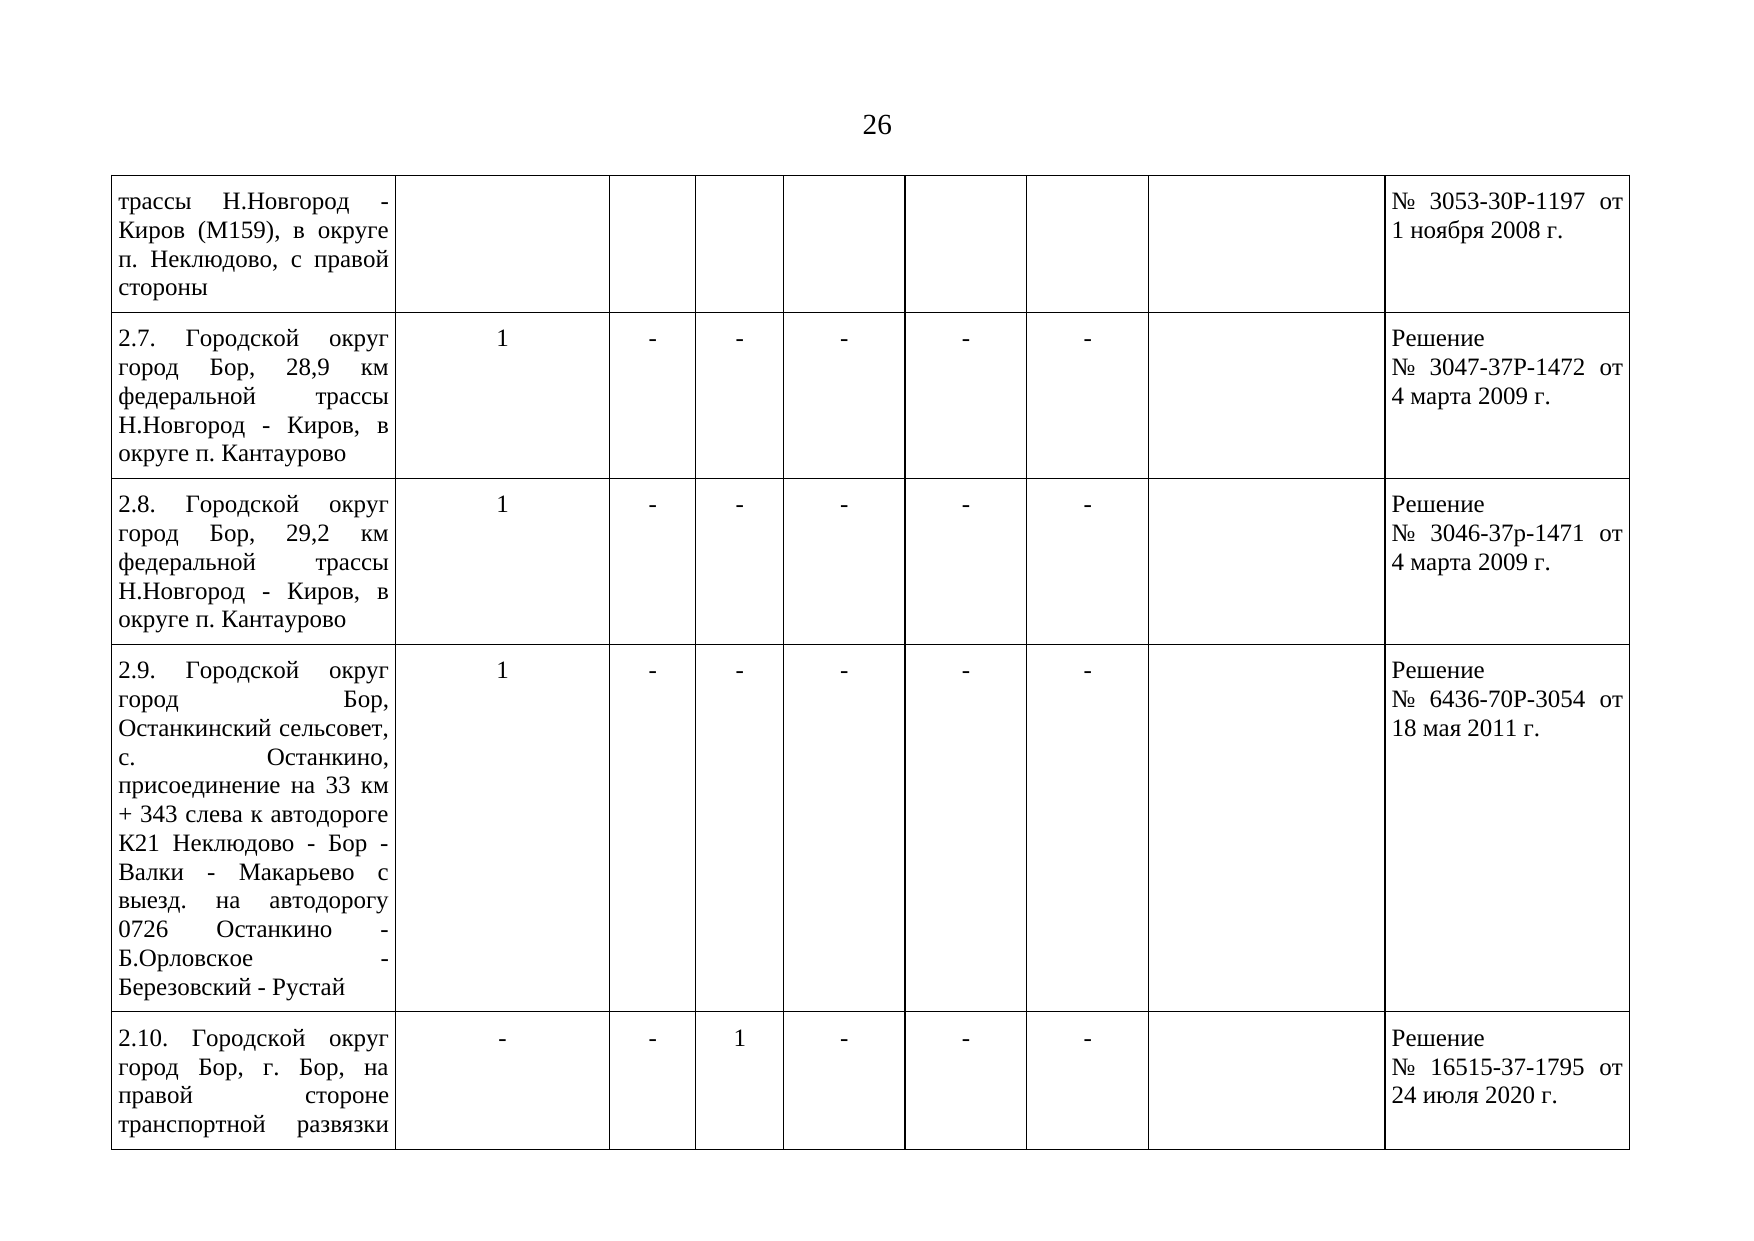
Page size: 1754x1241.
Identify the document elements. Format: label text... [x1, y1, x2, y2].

table_cell 2.7. Городской округ город Бор, 28,9 км федеральной трассы Н.Новгород - Киров, в округе п. Кантаурово [112, 313, 395, 478]
table_cell - [610, 176, 695, 312]
table_cell - [1027, 645, 1148, 1011]
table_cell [112, 176, 395, 312]
table_cell 1 [696, 1012, 783, 1148]
table_cell - [610, 1012, 695, 1148]
table_cell - [906, 313, 1026, 478]
table_cell - [610, 479, 695, 644]
table_cell Решение № 6436-70Р-3054 от 18 мая 2011 г. [1386, 645, 1629, 1011]
table_cell - [396, 1012, 609, 1148]
table_cell - [1027, 1012, 1148, 1148]
table_cell - [696, 645, 783, 1011]
table_cell - [610, 645, 695, 1011]
table_cell - [1027, 313, 1148, 478]
table_cell 2.9. Городской округ город Бор, Останкинский сельсовет, с. Останкино, присоединение на 33 км + 343 слева к автодороге К21 Неклюдово - Бор - Валки - Макарьево с выезд. на автодорогу 0726 Останкино - Б.Орловское - Березовский - Рустай [112, 645, 395, 1011]
table_cell - [696, 313, 783, 478]
table_cell - [906, 645, 1026, 1011]
table_cell [1149, 176, 1384, 312]
table_cell - [784, 645, 904, 1011]
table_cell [112, 1012, 395, 1148]
table_cell 1 [396, 479, 609, 644]
table_cell 1 [396, 645, 609, 1011]
table_cell 1 [396, 176, 609, 312]
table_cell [1386, 176, 1629, 312]
table_cell [1149, 645, 1384, 1011]
table_cell - [696, 479, 783, 644]
table_cell - [784, 479, 904, 644]
table_cell - [906, 479, 1026, 644]
table_cell - [610, 313, 695, 478]
table_cell - [906, 176, 1026, 312]
table_cell Решение № 3047-37Р-1472 от 4 марта 2009 г. [1386, 313, 1629, 478]
table_cell - [906, 1012, 1026, 1148]
table_cell - [1027, 479, 1148, 644]
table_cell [1386, 1012, 1629, 1148]
table_cell - [696, 176, 783, 312]
table_cell - [784, 1012, 904, 1148]
table_cell [1149, 479, 1384, 644]
table_cell Решение № 3046-37р-1471 от 4 марта 2009 г. [1386, 479, 1629, 644]
table_cell 1 [396, 313, 609, 478]
table_cell 2.8. Городской округ город Бор, 29,2 км федеральной трассы Н.Новгород - Киров, в округе п. Кантаурово [112, 479, 395, 644]
table_cell - [784, 313, 904, 478]
table_cell - [1027, 176, 1148, 312]
table_cell [1149, 313, 1384, 478]
table_cell - [784, 176, 904, 312]
table_cell [1149, 1012, 1384, 1148]
